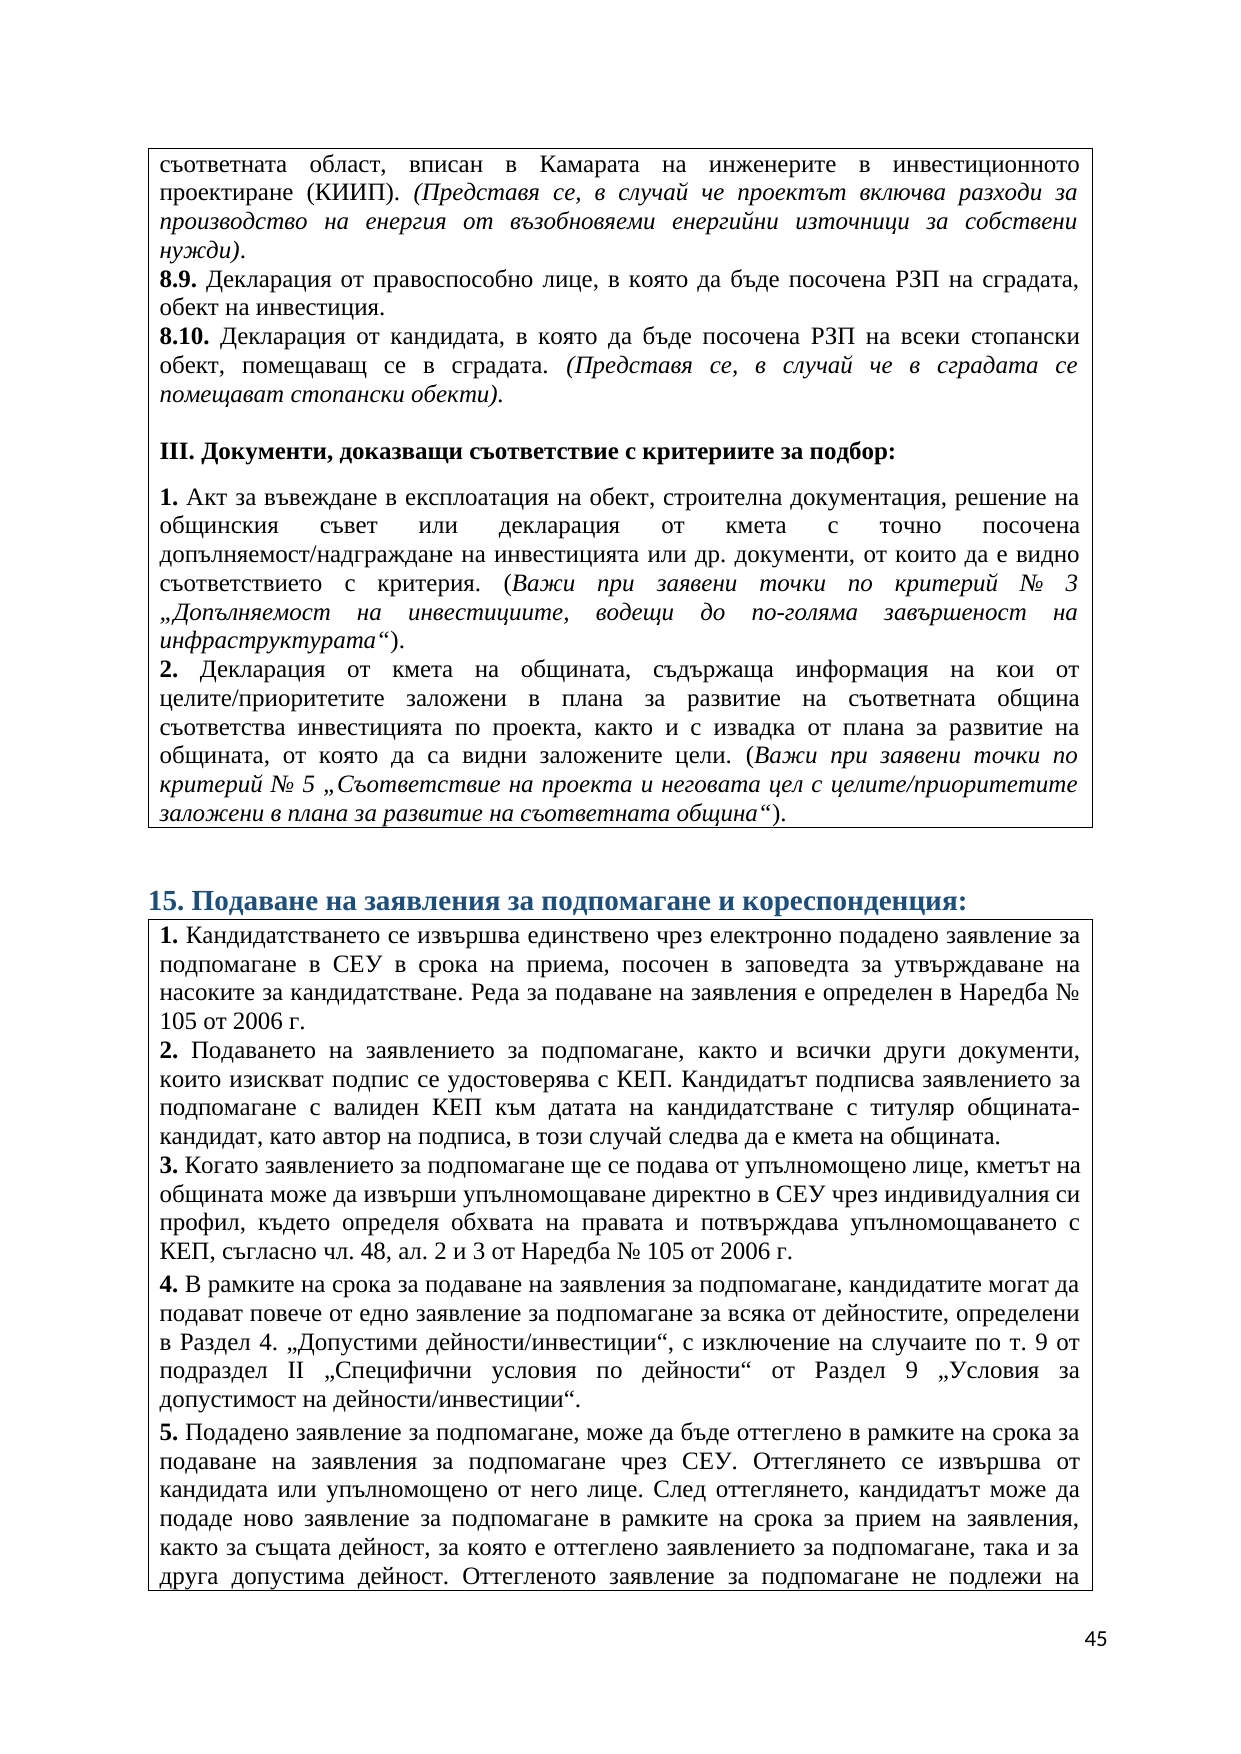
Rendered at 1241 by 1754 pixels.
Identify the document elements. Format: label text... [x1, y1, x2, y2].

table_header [149, 920, 1092, 1589]
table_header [149, 149, 1092, 827]
subtitle 15. Подаване на заявления за подпомагане и кореспонденция: [148, 883, 1107, 916]
